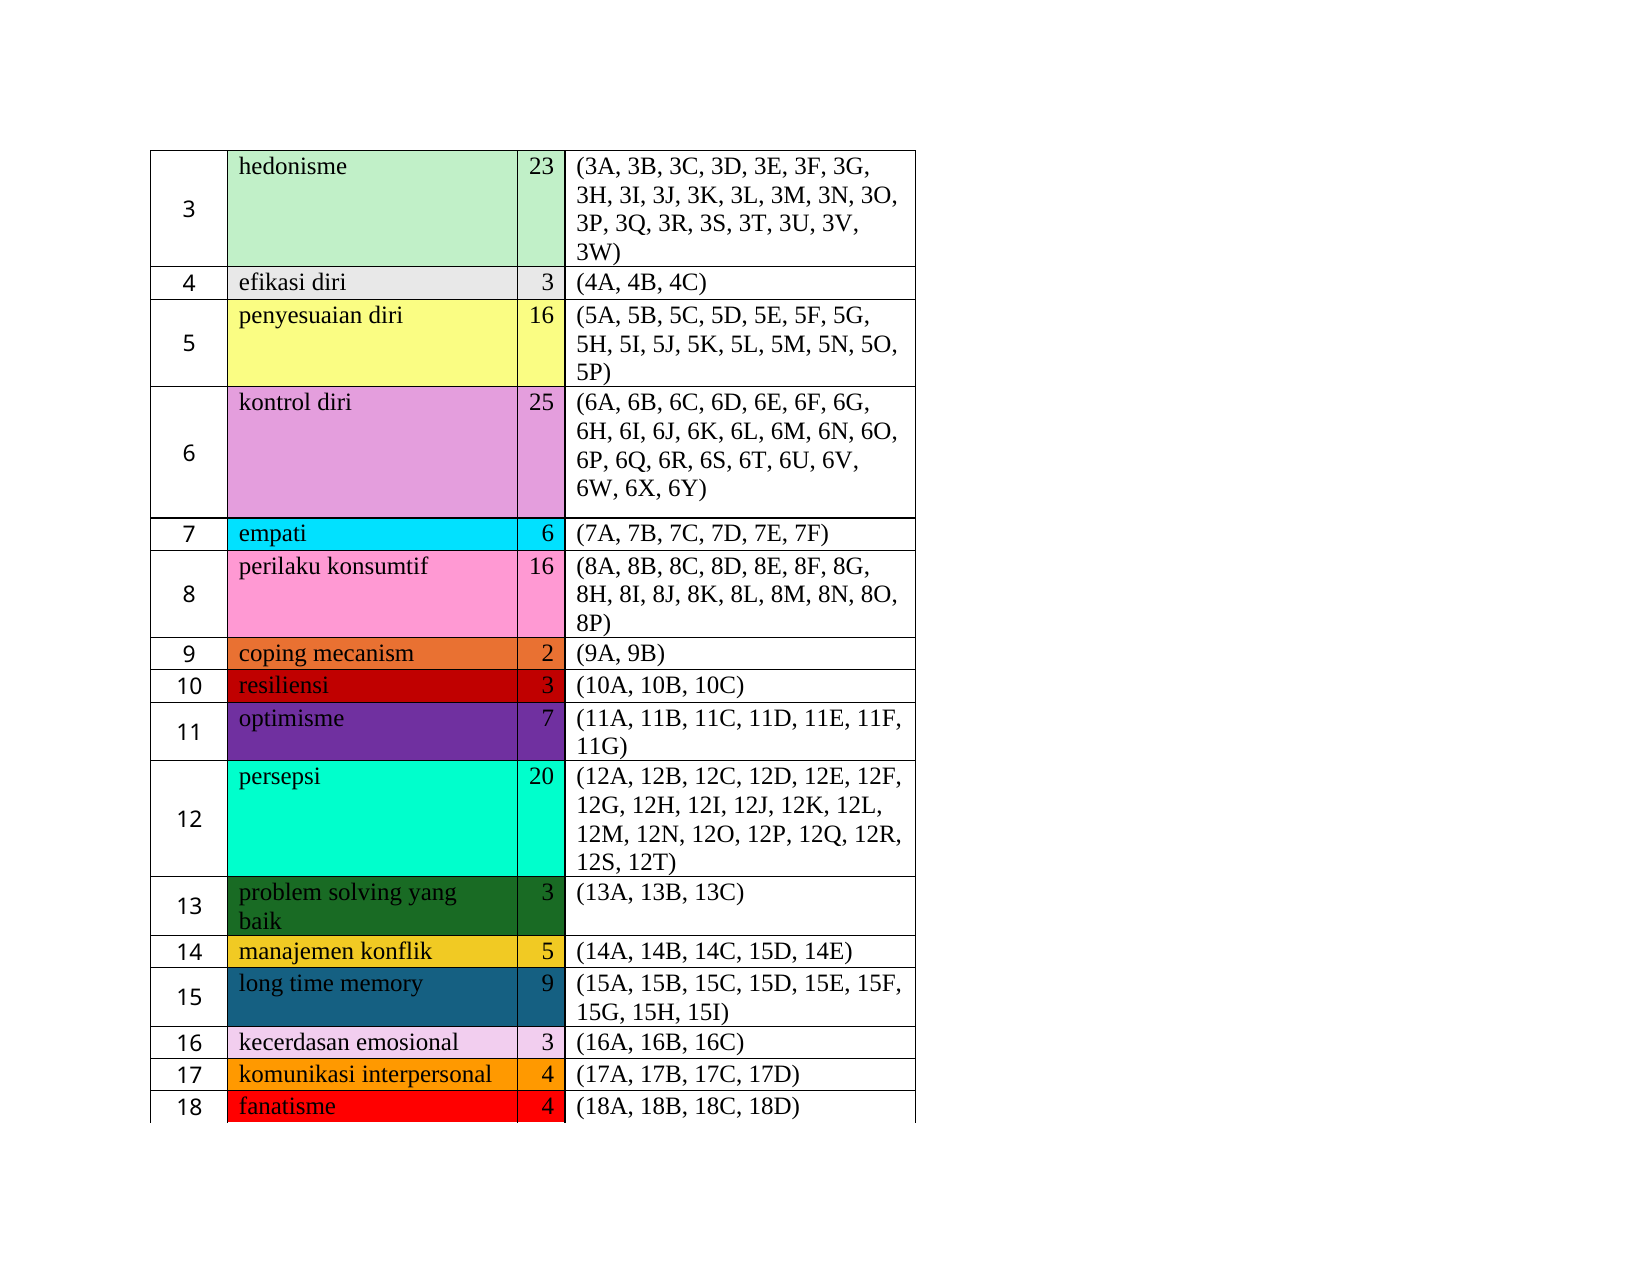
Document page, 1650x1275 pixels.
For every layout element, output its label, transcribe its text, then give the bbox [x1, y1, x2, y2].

table_cell (16A, 16B, 16C) [566, 1027, 915, 1058]
table_cell 9 [151, 638, 227, 669]
table_cell 2 [518, 638, 564, 669]
table_cell (17A, 17B, 17C, 17D) [566, 1059, 915, 1090]
table_cell 11 [151, 703, 227, 760]
table_cell 3 [518, 670, 564, 702]
table_cell perilaku konsumtif [228, 551, 517, 637]
table_cell 25 [518, 387, 564, 517]
table_cell 5 [151, 300, 227, 386]
table_cell (15A, 15B, 15C, 15D, 15E, 15F, 15G, 15H, 15I) [566, 968, 915, 1026]
table_cell coping mecanism [228, 638, 517, 669]
table_cell problem solving yang baik [228, 877, 517, 935]
table_cell 17 [151, 1059, 227, 1090]
table_cell 8 [151, 551, 227, 637]
table_cell (5A, 5B, 5C, 5D, 5E, 5F, 5G, 5H, 5I, 5J, 5K, 5L, 5M, 5N, 5O, 5P) [566, 300, 915, 386]
table_cell kecerdasan emosional [228, 1027, 517, 1058]
table_cell (3A, 3B, 3C, 3D, 3E, 3F, 3G, 3H, 3I, 3J, 3K, 3L, 3M, 3N, 3O, 3P, 3Q, 3R, 3S, 3T, 3U, 3V, 3W) [566, 151, 915, 266]
table_cell (12A, 12B, 12C, 12D, 12E, 12F, 12G, 12H, 12I, 12J, 12K, 12L, 12M, 12N, 12O, 12P, 12Q, 12R, 12S, 12T) [566, 761, 915, 876]
table_cell 18 [151, 1091, 227, 1122]
table_cell persepsi [228, 761, 517, 876]
table_cell 16 [518, 300, 564, 386]
table_cell (10A, 10B, 10C) [566, 670, 915, 702]
table_cell 4 [518, 1091, 564, 1122]
table_cell resiliensi [228, 670, 517, 702]
table_cell (14A, 14B, 14C, 15D, 14E) [566, 936, 915, 967]
table_cell (4A, 4B, 4C) [566, 267, 915, 299]
table_cell manajemen konflik [228, 936, 517, 967]
table_cell 3 [518, 267, 564, 299]
table_cell (9A, 9B) [566, 638, 915, 669]
table_cell long time memory [228, 968, 517, 1026]
table_cell 4 [518, 1059, 564, 1090]
table_cell 9 [518, 968, 564, 1026]
table_cell (6A, 6B, 6C, 6D, 6E, 6F, 6G, 6H, 6I, 6J, 6K, 6L, 6M, 6N, 6O, 6P, 6Q, 6R, 6S, 6T, 6U, 6V, 6W, 6X, 6Y) [566, 387, 915, 517]
table_cell hedonisme [228, 151, 517, 266]
table_cell 7 [151, 519, 227, 550]
table_cell optimisme [228, 703, 517, 760]
table_cell efikasi diri [228, 267, 517, 299]
table_cell 16 [518, 551, 564, 637]
table_cell 23 [518, 151, 564, 266]
table_cell (13A, 13B, 13C) [566, 877, 915, 935]
table_cell 20 [518, 761, 564, 876]
table_cell 3 [151, 151, 227, 266]
table_cell 14 [151, 936, 227, 967]
table_cell 6 [151, 387, 227, 517]
table_cell 12 [151, 761, 227, 876]
table_cell (11A, 11B, 11C, 11D, 11E, 11F, 11G) [566, 703, 915, 760]
table_cell 15 [151, 968, 227, 1026]
table_cell 7 [518, 703, 564, 760]
table_cell penyesuaian diri [228, 300, 517, 386]
table_cell (18A, 18B, 18C, 18D) [566, 1091, 915, 1122]
table_cell komunikasi interpersonal [228, 1059, 517, 1090]
table_cell 4 [151, 267, 227, 299]
table_cell 3 [518, 1027, 564, 1058]
table_cell 10 [151, 670, 227, 702]
table_cell empati [228, 519, 517, 550]
table_cell 5 [518, 936, 564, 967]
table_cell 16 [151, 1027, 227, 1058]
table_cell 3 [518, 877, 564, 935]
table_cell (7A, 7B, 7C, 7D, 7E, 7F) [566, 519, 915, 550]
table_cell kontrol diri [228, 387, 517, 517]
table_cell 13 [151, 877, 227, 935]
table_cell fanatisme [228, 1091, 517, 1122]
table_cell (8A, 8B, 8C, 8D, 8E, 8F, 8G, 8H, 8I, 8J, 8K, 8L, 8M, 8N, 8O, 8P) [566, 551, 915, 637]
table_cell 6 [518, 519, 564, 550]
